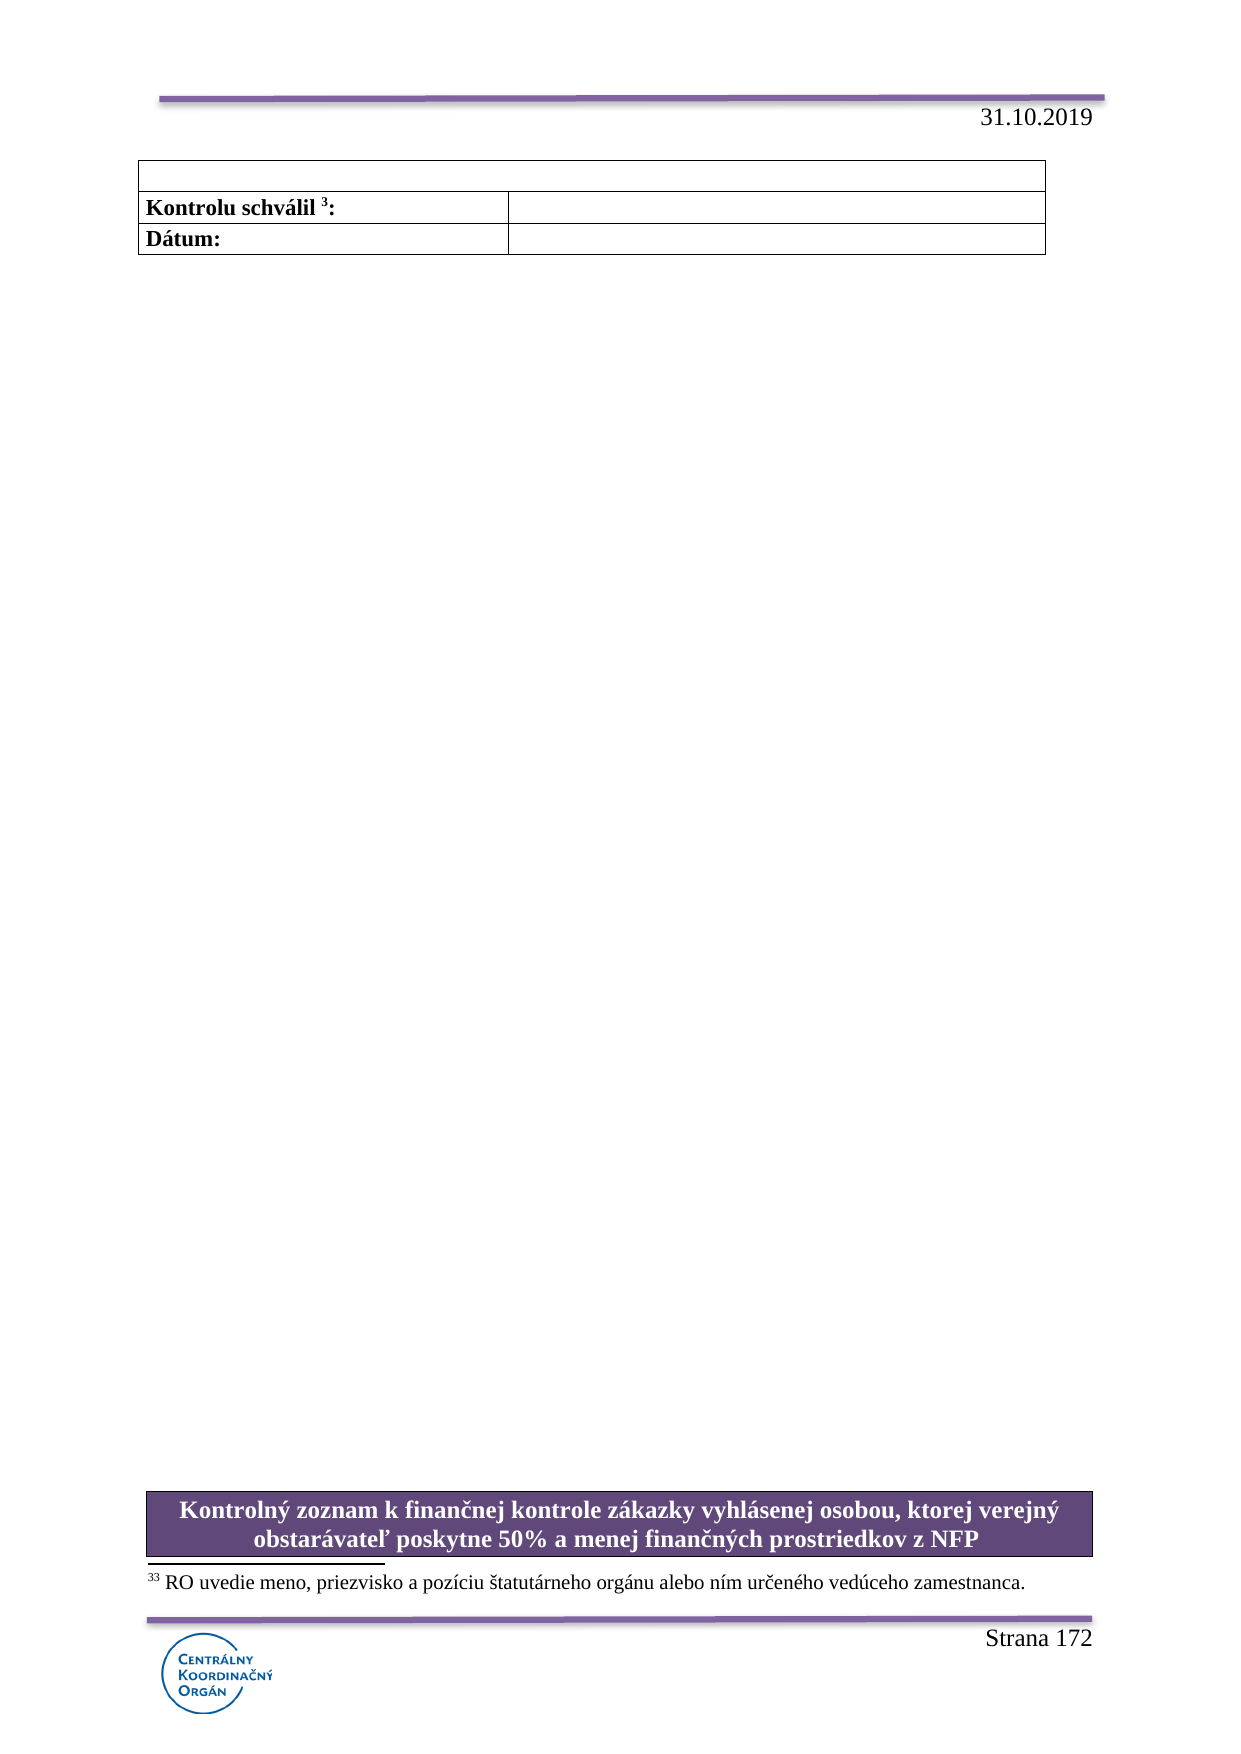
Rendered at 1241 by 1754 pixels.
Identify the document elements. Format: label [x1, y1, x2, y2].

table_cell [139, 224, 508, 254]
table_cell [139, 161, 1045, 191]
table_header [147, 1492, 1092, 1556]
picture [159, 1631, 272, 1713]
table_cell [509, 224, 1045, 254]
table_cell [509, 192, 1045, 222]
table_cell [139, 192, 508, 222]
